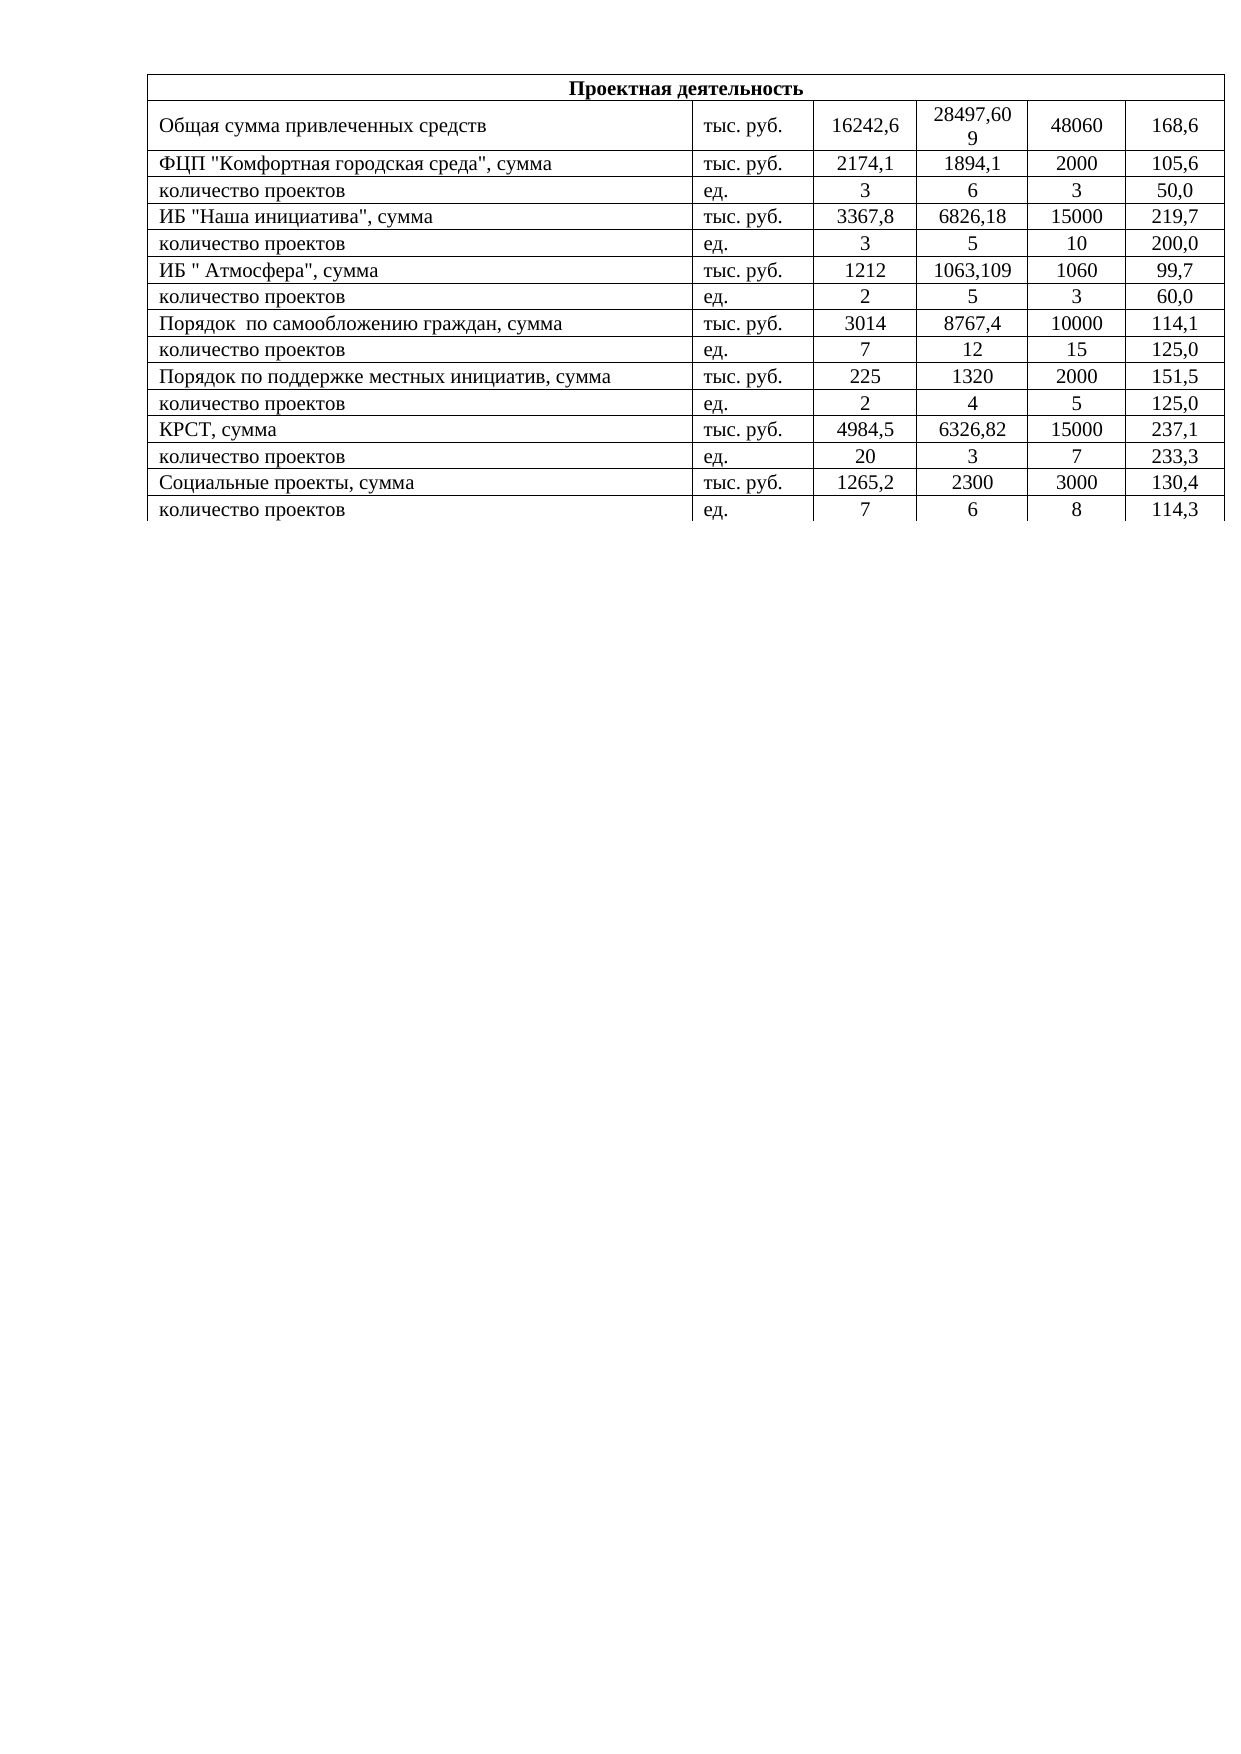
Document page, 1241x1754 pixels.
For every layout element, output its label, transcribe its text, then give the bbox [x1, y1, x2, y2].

table_cell 105,6 [1126, 151, 1224, 176]
table_cell 1212 [814, 257, 916, 282]
table_cell 6 [917, 496, 1027, 521]
table_cell 2174,1 [814, 151, 916, 176]
table_cell 50,0 [1126, 177, 1224, 203]
table_cell 130,4 [1126, 469, 1224, 495]
table_cell 28497,609 [917, 101, 1027, 149]
table_cell тыс. руб. [693, 204, 813, 229]
table_cell 114,3 [1126, 496, 1224, 521]
table_cell 16242,6 [814, 101, 916, 149]
table_cell 3 [917, 443, 1027, 468]
table_cell 1265,2 [814, 469, 916, 495]
table_cell ед. [693, 390, 813, 415]
table_cell 1320 [917, 363, 1027, 389]
table_cell 168,6 [1126, 101, 1224, 149]
table_cell 15000 [1028, 416, 1125, 442]
table_cell количество проектов [148, 230, 692, 256]
table_cell ед. [693, 443, 813, 468]
table_cell ИБ "Наша инициатива", сумма [148, 204, 692, 229]
table_cell 5 [1028, 390, 1125, 415]
table_cell ИБ " Атмосфера", сумма [148, 257, 692, 282]
table_cell 20 [814, 443, 916, 468]
table_cell 237,1 [1126, 416, 1224, 442]
table_cell 1063,109 [917, 257, 1027, 282]
table_cell 3000 [1028, 469, 1125, 495]
table_cell 7 [814, 496, 916, 521]
table_cell 3 [814, 230, 916, 256]
table_cell 2300 [917, 469, 1027, 495]
table_cell 5 [917, 230, 1027, 256]
table_cell 7 [1028, 443, 1125, 468]
table_cell Общая сумма привлеченных средств [148, 101, 692, 149]
table_cell ФЦП "Комфортная городская среда", сумма [148, 151, 692, 176]
table_cell количество проектов [148, 496, 692, 521]
table_cell количество проектов [148, 284, 692, 309]
table_cell КРСТ, сумма [148, 416, 692, 442]
table_cell ед. [693, 284, 813, 309]
table_cell количество проектов [148, 337, 692, 362]
table_cell 233,3 [1126, 443, 1224, 468]
table_cell 48060 [1028, 101, 1125, 149]
table_cell количество проектов [148, 177, 692, 203]
table_cell 1894,1 [917, 151, 1027, 176]
table_cell 5 [917, 284, 1027, 309]
table_cell ед. [693, 177, 813, 203]
table_cell 2000 [1028, 363, 1125, 389]
table_cell Проектная деятельность [148, 75, 1224, 100]
table_cell 6 [917, 177, 1027, 203]
table_cell 2 [814, 390, 916, 415]
table_cell Порядок по поддержке местных инициатив, сумма [148, 363, 692, 389]
table_cell тыс. руб. [693, 151, 813, 176]
table_cell Порядок по самообложению граждан, сумма [148, 310, 692, 336]
table_cell тыс. руб. [693, 416, 813, 442]
table_cell ед. [693, 337, 813, 362]
table_cell 151,5 [1126, 363, 1224, 389]
table_cell 114,1 [1126, 310, 1224, 336]
table_cell 2000 [1028, 151, 1125, 176]
table_cell тыс. руб. [693, 257, 813, 282]
table_cell 3 [1028, 284, 1125, 309]
table_cell 200,0 [1126, 230, 1224, 256]
table_cell 3367,8 [814, 204, 916, 229]
table_cell ед. [693, 230, 813, 256]
table_cell 6326,82 [917, 416, 1027, 442]
table_cell 12 [917, 337, 1027, 362]
table_cell 10 [1028, 230, 1125, 256]
table_cell количество проектов [148, 390, 692, 415]
table_cell 3 [1028, 177, 1125, 203]
table_cell 1060 [1028, 257, 1125, 282]
table_cell Социальные проекты, сумма [148, 469, 692, 495]
table_cell ед. [693, 496, 813, 521]
table_cell тыс. руб. [693, 310, 813, 336]
table_cell 125,0 [1126, 390, 1224, 415]
table_cell 8767,4 [917, 310, 1027, 336]
table_cell 15000 [1028, 204, 1125, 229]
table_cell 7 [814, 337, 916, 362]
table_cell 6826,18 [917, 204, 1027, 229]
table_cell 4984,5 [814, 416, 916, 442]
table_cell 10000 [1028, 310, 1125, 336]
table_cell 125,0 [1126, 337, 1224, 362]
table_cell 4 [917, 390, 1027, 415]
table_cell 219,7 [1126, 204, 1224, 229]
table_cell тыс. руб. [693, 469, 813, 495]
table_cell 3014 [814, 310, 916, 336]
table_cell 60,0 [1126, 284, 1224, 309]
table_cell тыс. руб. [693, 101, 813, 149]
table_cell 8 [1028, 496, 1125, 521]
table_cell 3 [814, 177, 916, 203]
table_cell 2 [814, 284, 916, 309]
table_cell 99,7 [1126, 257, 1224, 282]
table_cell 225 [814, 363, 916, 389]
table_cell тыс. руб. [693, 363, 813, 389]
table_cell количество проектов [148, 443, 692, 468]
table_cell 15 [1028, 337, 1125, 362]
